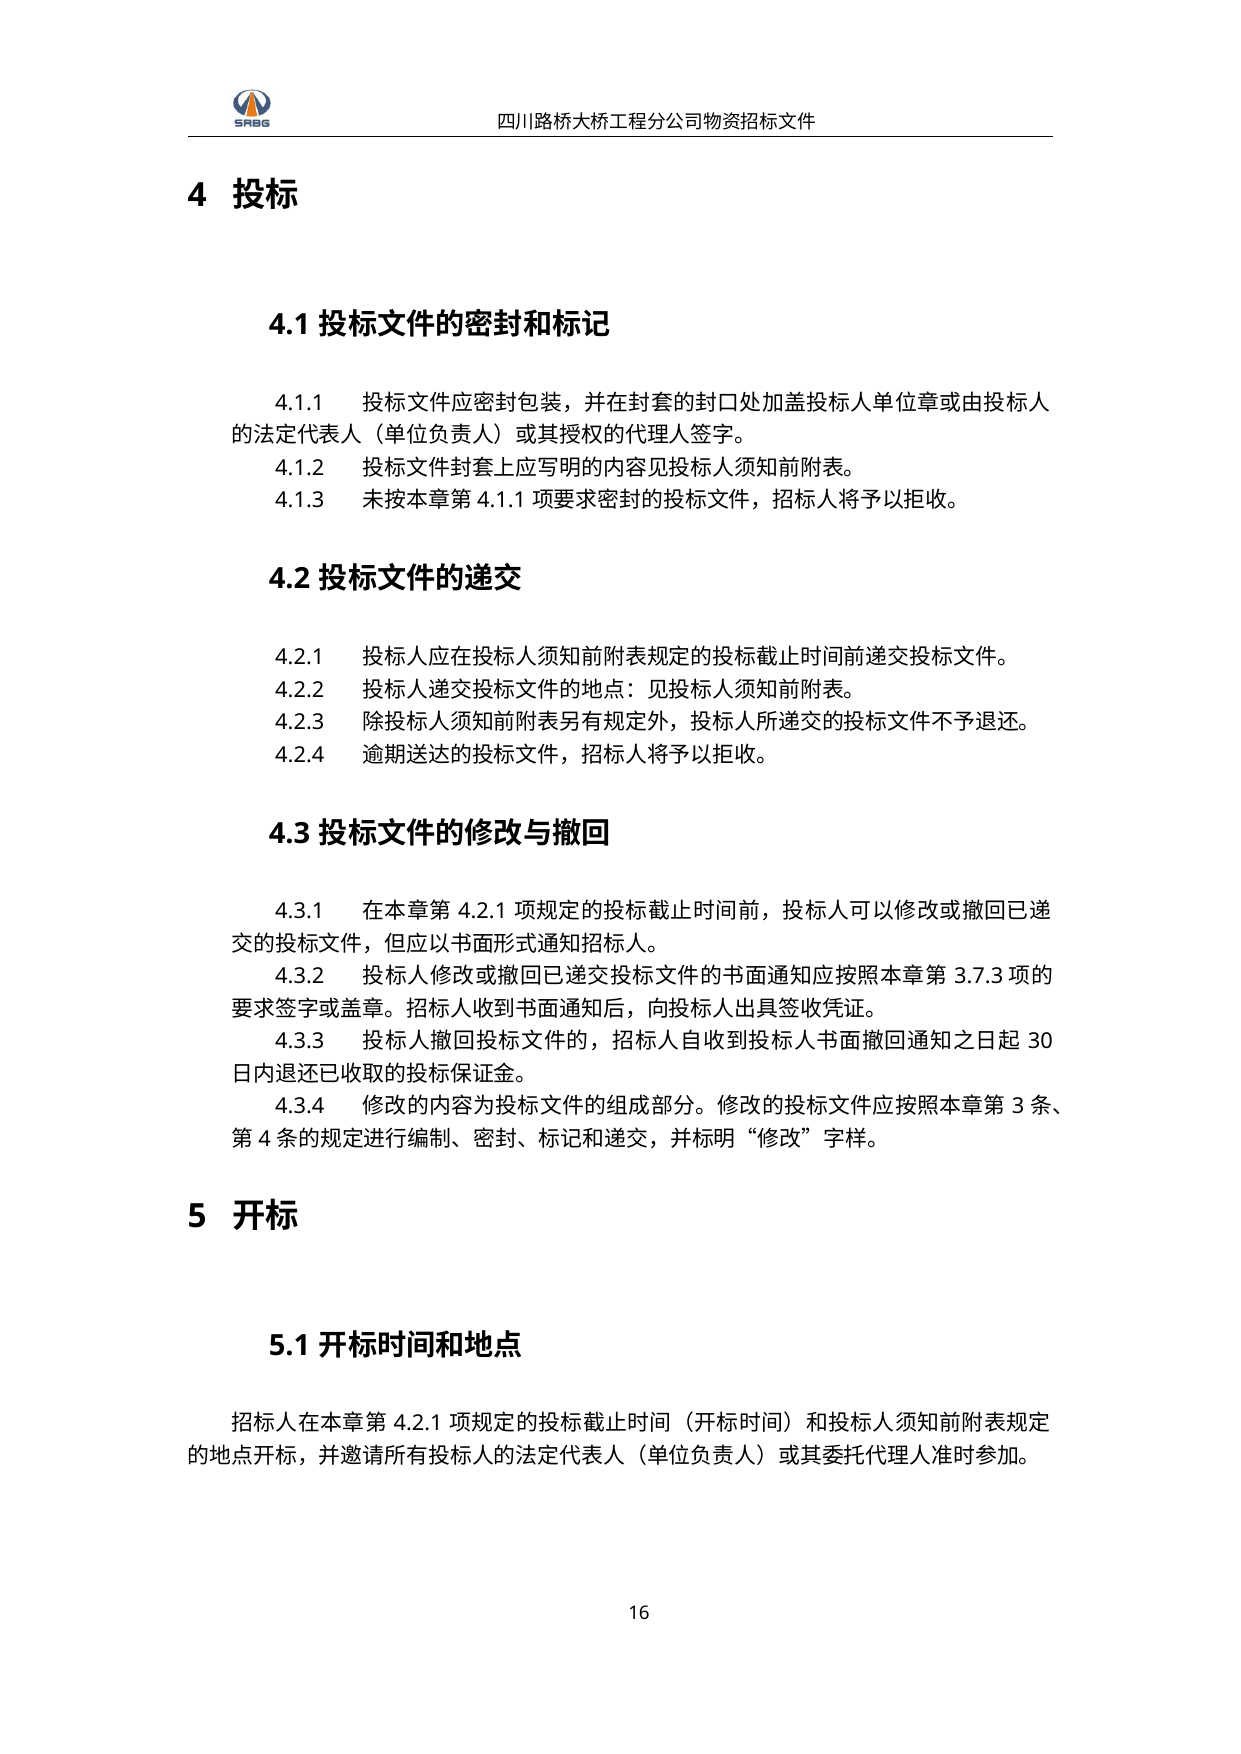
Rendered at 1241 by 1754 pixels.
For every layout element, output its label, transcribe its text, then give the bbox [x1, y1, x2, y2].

text 修改的内容为投标文件的组成部分。修改的投标文件应按照本章第 3 条、第 4 条的规定进行编制、密封、标记和递交，并标明“修改”字样。 [231, 1088, 1053, 1153]
text 投标文件封套上应写明的内容见投标人须知前附表。 [231, 449, 1053, 482]
text 投标文件的递交 [268, 544, 1053, 609]
text 投标人递交投标文件的地点：见投标人须知前附表。 [231, 671, 1053, 704]
subtitle 投标 [187, 160, 1053, 225]
text 投标人应在投标人须知前附表规定的投标截止时间前递交投标文件。 [231, 639, 1053, 671]
text 招标人在本章第 4.2.1 项规定的投标截止时间（开标时间）和投标人须知前附表规定的地点开标，并邀请所有投标人的法定代表人（单位负责人）或其委托代理人准时参加。 [187, 1405, 1053, 1470]
text 除投标人须知前附表另有规定外，投标人所递交的投标文件不予退还。 [231, 704, 1053, 736]
picture [225, 88, 278, 129]
text 投标人撤回投标文件的，招标人自收到投标人书面撤回通知之日起 30 日内退还已收取的投标保证金。 [231, 1023, 1053, 1088]
text 投标人修改或撤回已递交投标文件的书面通知应按照本章第 3.7.3项的要求签字或盖章。招标人收到书面通知后，向投标人出具签收凭证。 [231, 958, 1053, 1023]
text 在本章第 4.2.1 项规定的投标截止时间前，投标人可以修改或撤回已递交的投标文件，但应以书面形式通知招标人。 [231, 893, 1053, 958]
text 投标文件的修改与撤回 [268, 798, 1053, 863]
text 未按本章第 4.1.1 项要求密封的投标文件，招标人将予以拒收。 [231, 482, 1053, 514]
text 投标文件的密封和标记 [268, 289, 1053, 354]
text 逾期送达的投标文件，招标人将予以拒收。 [231, 736, 1053, 769]
text 投标文件应密封包装，并在封套的封口处加盖投标人单位章或由投标人的法定代表人（单位负责人）或其授权的代理人签字。 [231, 384, 1053, 449]
subtitle 开标 [187, 1180, 1053, 1245]
text 开标时间和地点 [268, 1310, 1053, 1375]
